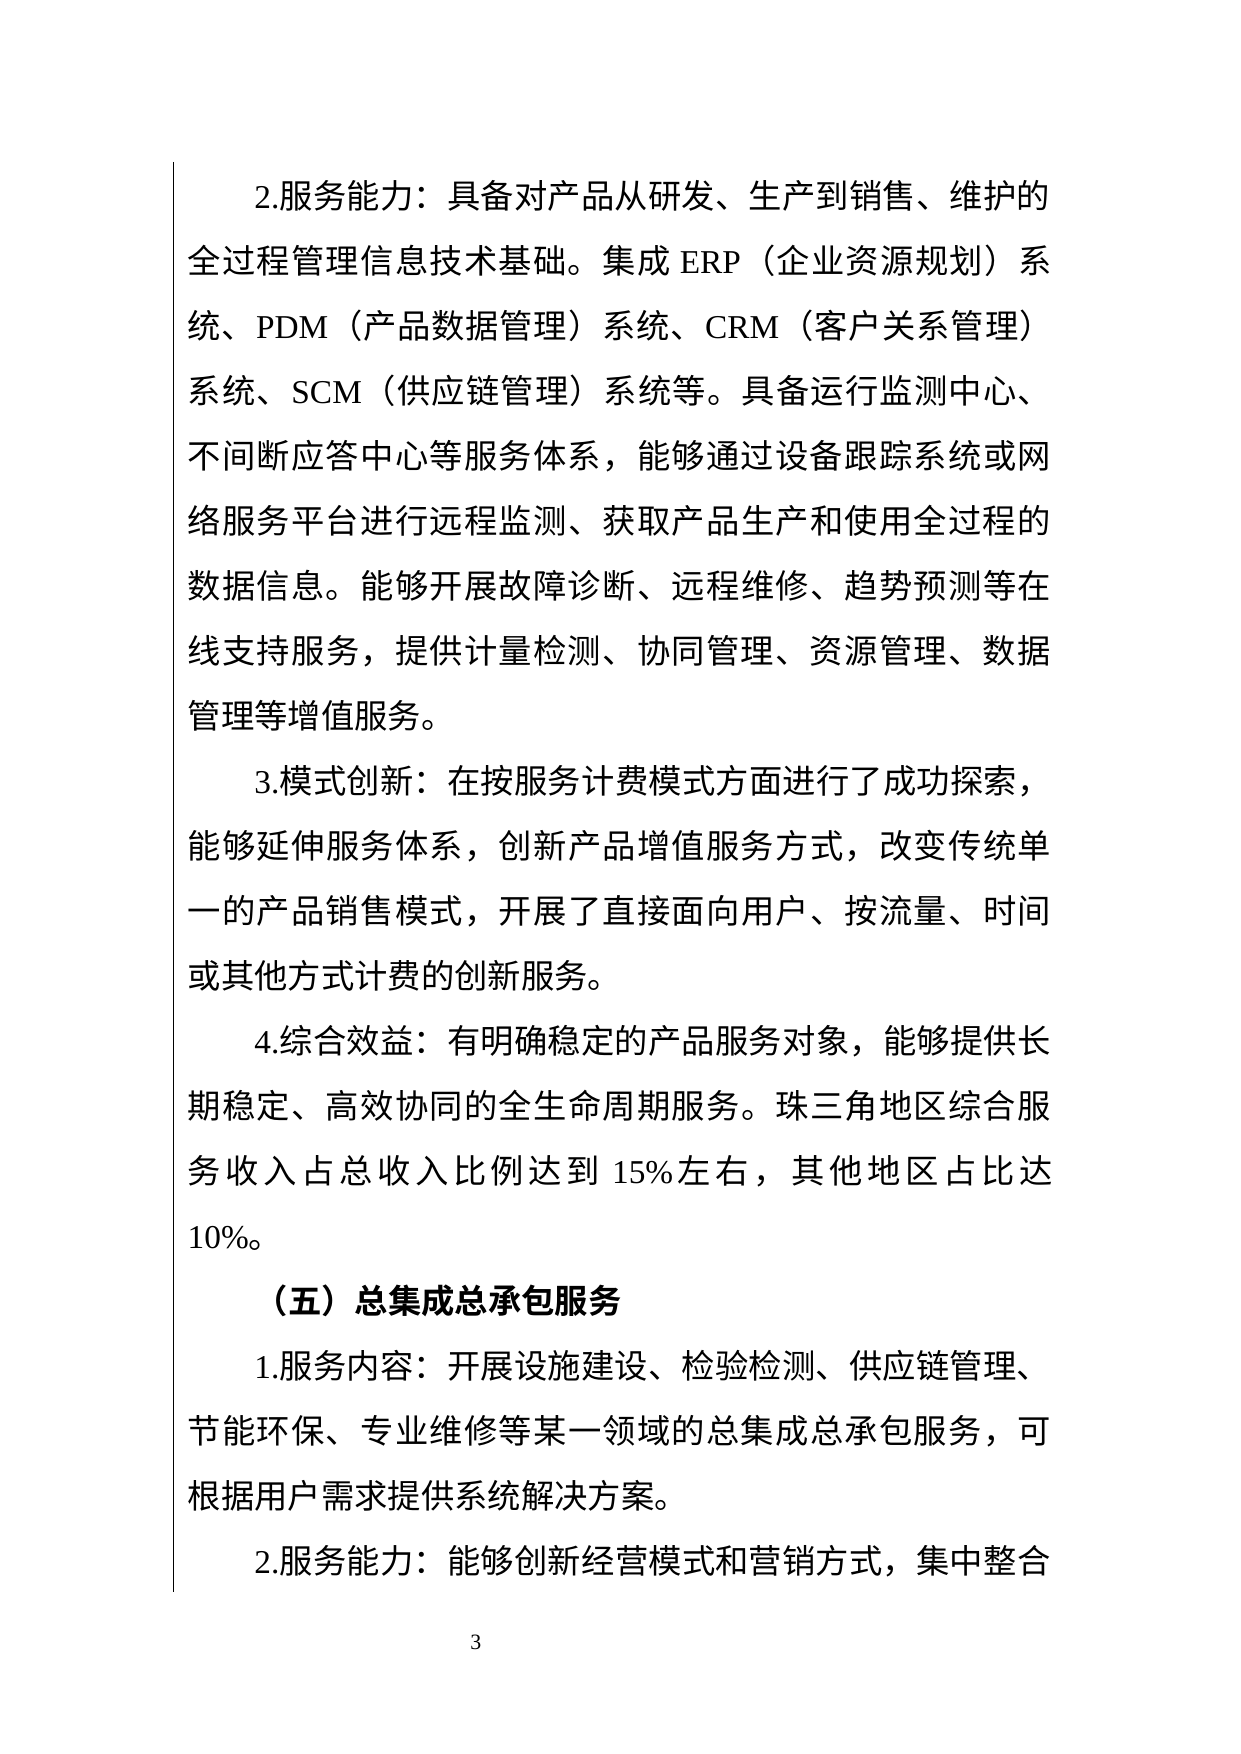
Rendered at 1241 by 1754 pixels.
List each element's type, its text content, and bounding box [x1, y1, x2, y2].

text 3.模式创新：在按服务计费模式方面进行了成功探索，能够延伸服务体系，创新产品增值服务方式，改变传统单一的产品销售模式，开展了直接面向用户、按流量、时间或其他方式计费的创新服务。 [187, 747, 1053, 1007]
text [187, 1527, 1053, 1592]
text 1.服务内容：开展设施建设、检验检测、供应链管理、节能环保、专业维修等某一领域的总集成总承包服务，可根据用户需求提供系统解决方案。 [187, 1332, 1053, 1527]
text （五）总集成总承包服务 [187, 1267, 1053, 1332]
text 4.综合效益：有明确稳定的产品服务对象，能够提供长期稳定、高效协同的全生命周期服务。珠三角地区综合服务收入占总收入比例达到15%左右，其他地区占比达10%。 [187, 1007, 1053, 1267]
text 2.服务能力：具备对产品从研发、生产到销售、维护的全过程管理信息技术基础。集成ERP（企业资源规划）系统、PDM（产品数据管理）系统、CRM（客户关系管理）系统、SCM（供应链管理）系统等。具备运行监测中心、不间断应答中心等服务体系，能够通过设备跟踪系统或网络服务平台进行远程监测、获取产品生产和使用全过程的数据信息。能够开展故障诊断、远程维修、趋势预测等在线支持服务，提供计量检测、协同管理、资源管理、数据管理等增值服务。 [187, 162, 1053, 747]
